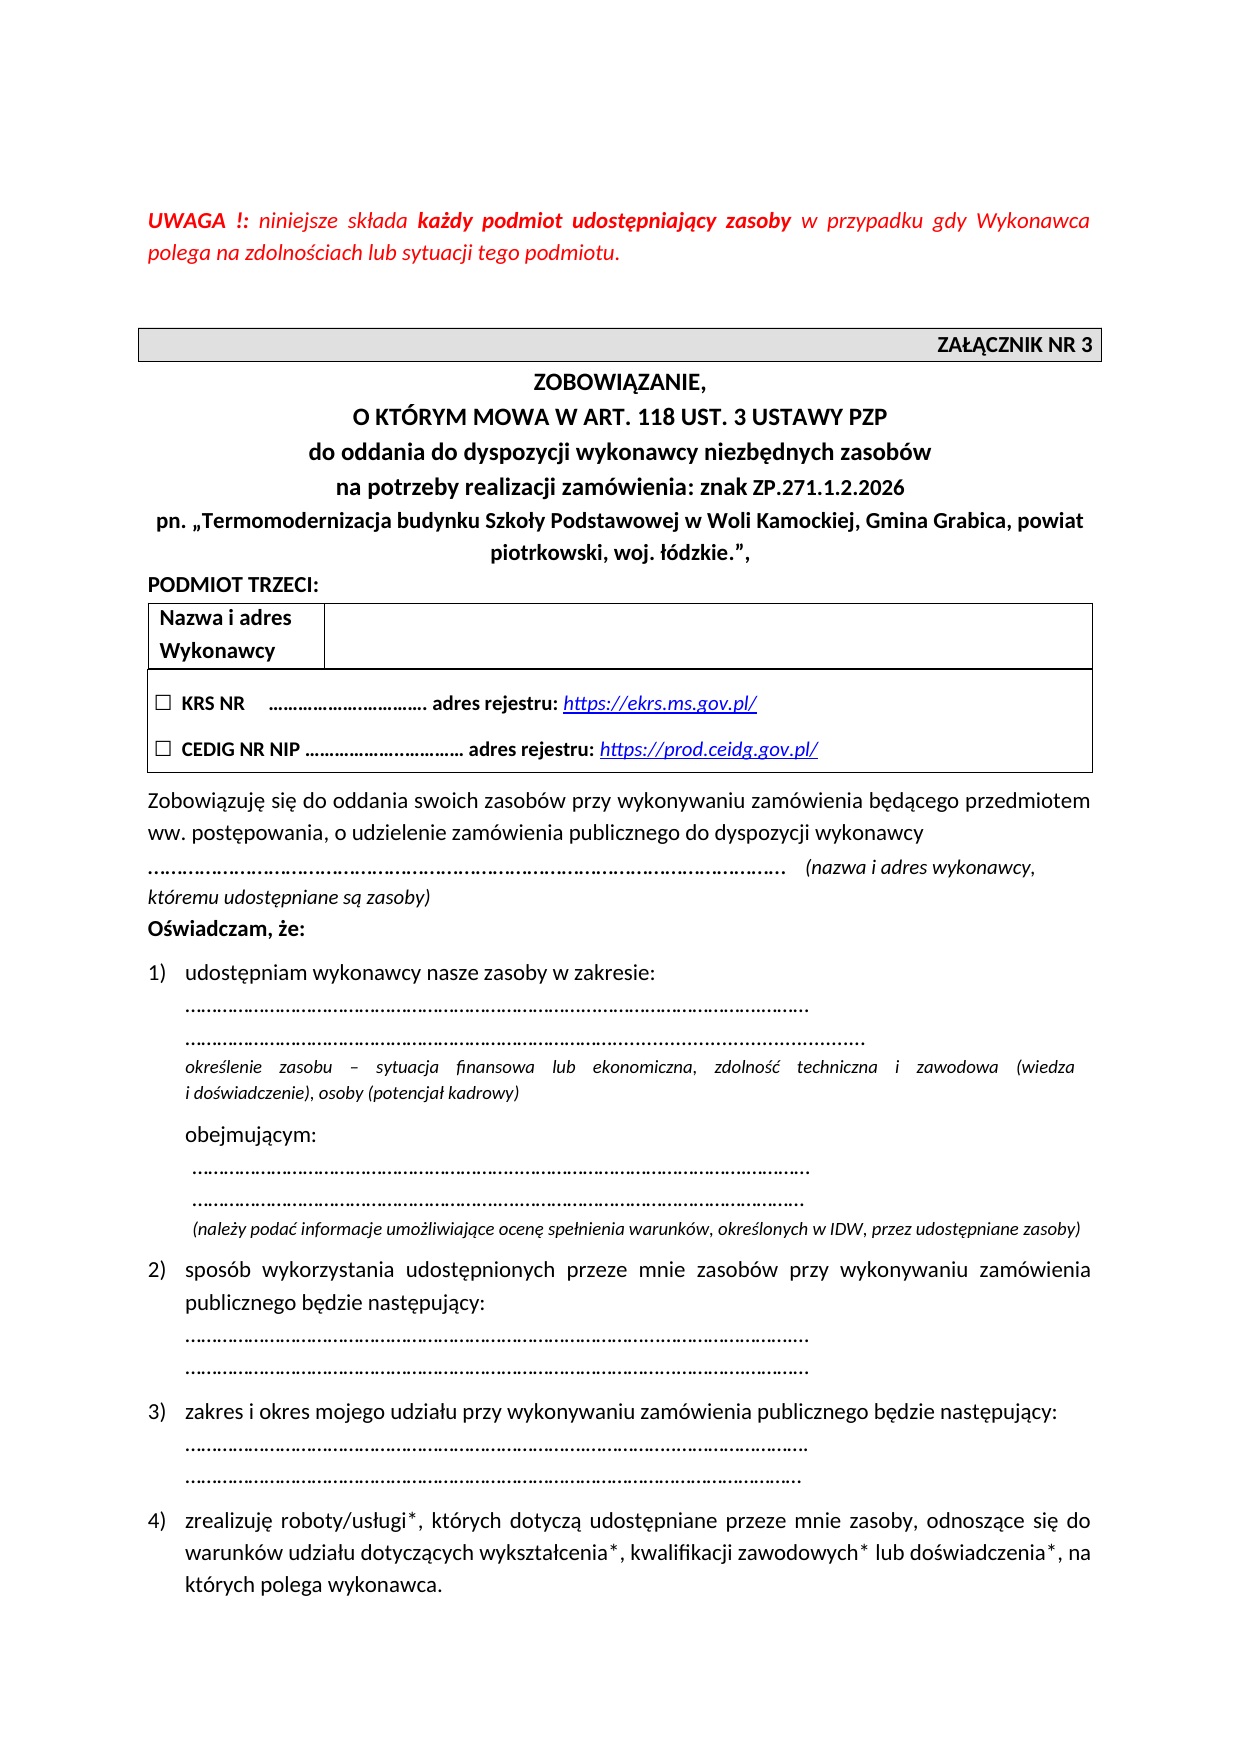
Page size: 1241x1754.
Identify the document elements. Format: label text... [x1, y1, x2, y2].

text PODMIOT TRZECI: [148, 570, 1093, 598]
subtitle ZAŁĄCZNIK NR 3 [139, 329, 1101, 361]
text obejmującym: [185, 1120, 1093, 1148]
list ……………………………………………………………………………………………………… [185, 1461, 1093, 1489]
table_header [325, 604, 1092, 668]
list zrealizuję roboty/usługi*, których dotyczą udostępniane przeze mnie zasoby, odnoszące się do warunków udziału dotyczących wykształcenia*, kwalifikacji zawodowych* lub doświadczenia*, na których polega wykonawca. [148, 1506, 1093, 1598]
list udostępniam wykonawcy nasze zasoby w zakresie: [148, 958, 1093, 986]
list ………………………………………………………………….……………..……………………. [185, 1429, 1093, 1457]
text pn. „Termomodernizacja budynku Szkoły Podstawowej w Woli Kamockiej, Gmina Grabica, powiat piotrkowski, woj. łódzkie.”, [148, 506, 1093, 566]
text ………………………………………………………………………………………………… (nazwa i adres wykonawcy, któremu udostępniane są zasoby) [148, 850, 1093, 910]
table_header Nazwa i adres Wykonawcy [149, 604, 324, 668]
table_header KRS NR ……………….…………. adres rejestru: https://ekrs.ms.gov.pl/ CEDIG NR NIP ………………..………… adres rejestru: https://prod.ceidg.gov.pl/ [148, 670, 1092, 772]
text ……………………………………………………..…………………………………….………… [192, 1152, 1093, 1180]
list sposób wykorzystania udostępnionych przeze mnie zasobów przy wykonywaniu zamówienia publicznego będzie następujący: [148, 1256, 1093, 1316]
text na potrzeby realizacji zamówienia: znak ZP.271.1.2.2026 [148, 471, 1093, 501]
text do oddania do dyspozycji wykonawcy niezbędnych zasobów [148, 436, 1093, 466]
text Oświadczam, że: [148, 914, 1093, 942]
text ………………………………………………….….……………………………………………… [192, 1184, 1093, 1212]
text …………………………………………………………………...………………………….……… [185, 991, 1093, 1018]
text Zobowiązuję się do oddania swoich zasobów przy wykonywaniu zamówienia będącego przedmiotem ww. postępowania, o udzielenie zamówienia publicznego do dyspozycji wykonawcy [148, 786, 1093, 846]
list ………………………………………………………………………………...………….………… [185, 1352, 1093, 1380]
list ……………………………………………………………………………...…………………….… [185, 1320, 1093, 1348]
text UWAGA !: niniejsze składa każdy podmiot udostępniający zasoby w przypadku gdy Wykonawca polega na zdolnościach lub sytuacji tego podmiotu. [148, 206, 1093, 266]
text O KTÓRYM MOWA W ART. 118 UST. 3 USTAWY PZP [148, 401, 1093, 431]
text (należy podać informacje umożliwiające ocenę spełnienia warunków, określonych w IDW, przez udostępniane zasoby) [192, 1217, 1093, 1239]
text ZOBOWIĄZANIE, [148, 366, 1093, 396]
text określenie zasobu – sytuacja finansowa lub ekonomiczna, zdolność techniczna i zawodowa (wiedza i doświadczenie), osoby (potencjał kadrowy) [185, 1055, 1093, 1104]
list zakres i okres mojego udziału przy wykonywaniu zamówienia publicznego będzie następujący: [148, 1397, 1093, 1425]
text ………………………………………………………………………............................................ [185, 1023, 1093, 1051]
